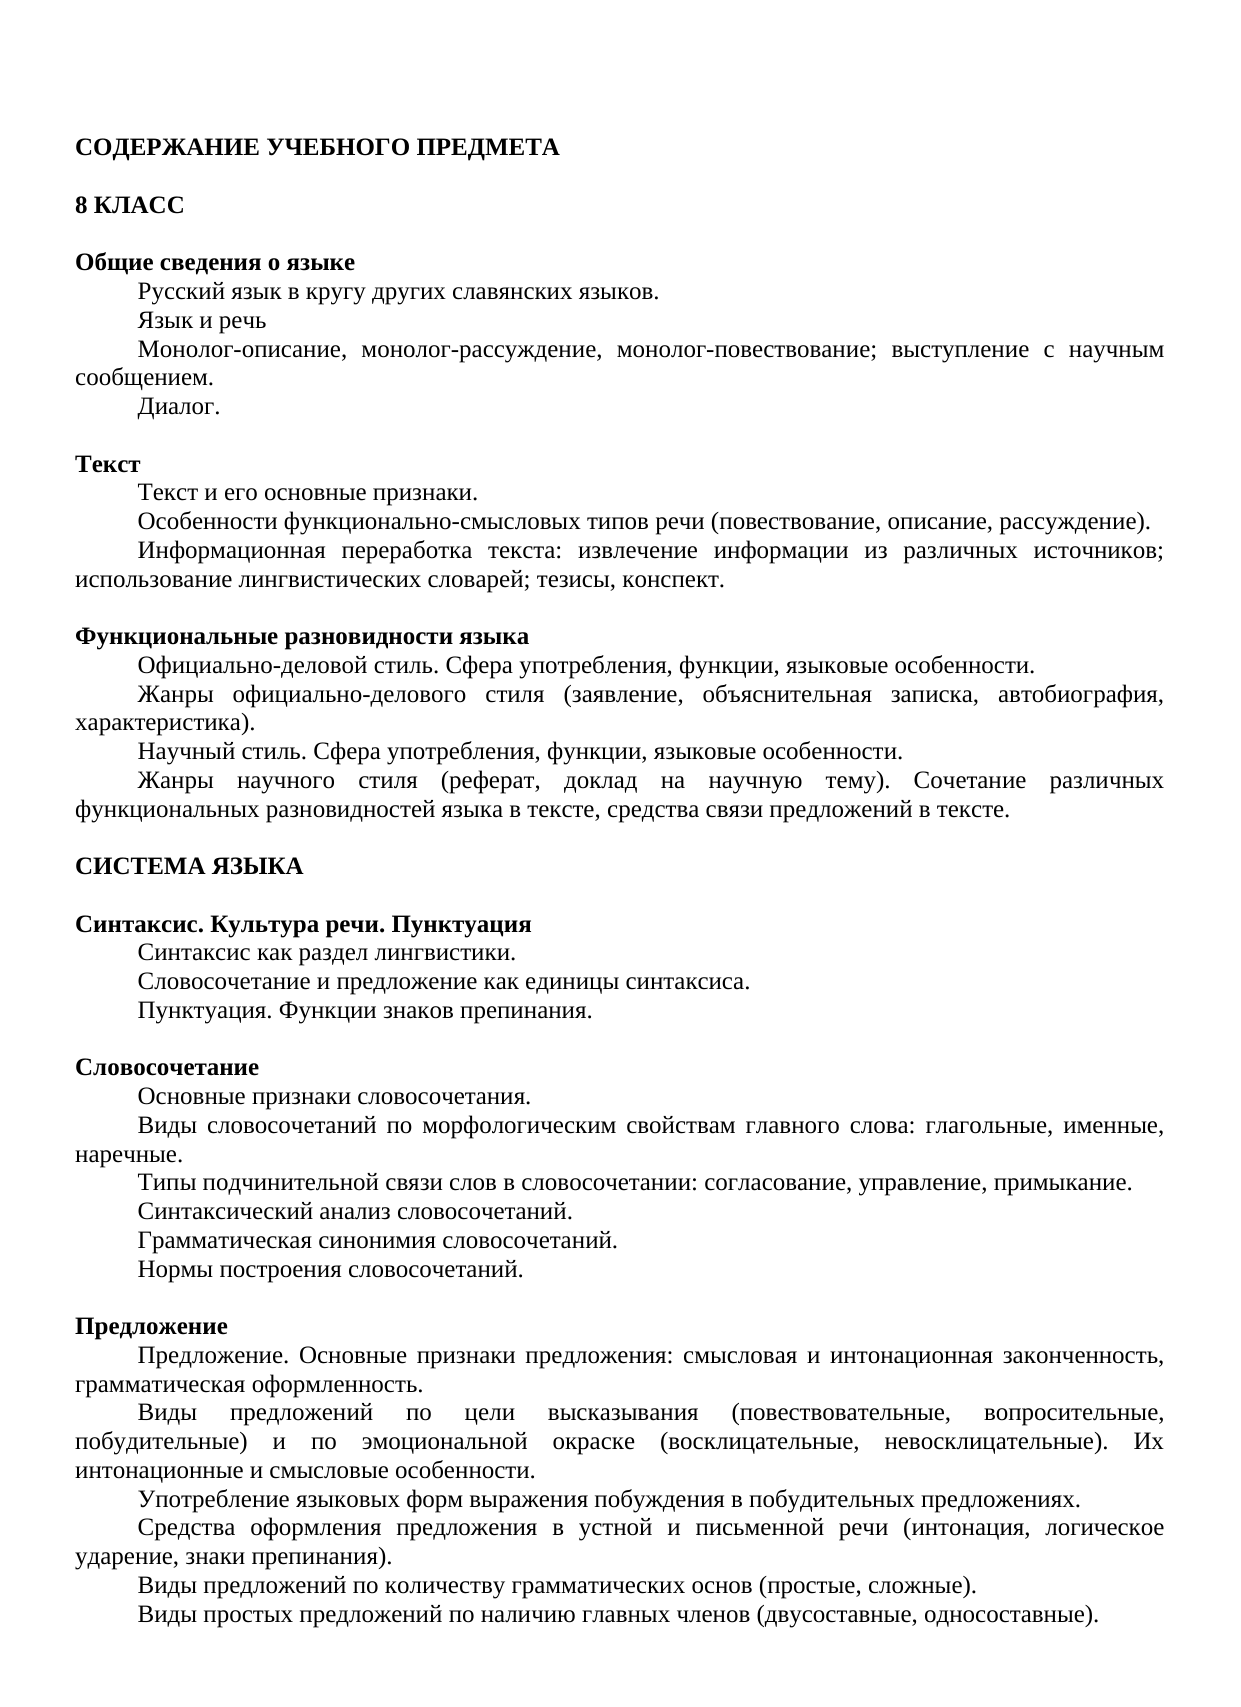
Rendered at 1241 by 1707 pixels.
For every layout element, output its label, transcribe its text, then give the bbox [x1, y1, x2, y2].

text Виды предложений по цели высказывания (повествовательные, вопросительные, побудительные) и по эмоциональной окраске (восклицательные, невосклицательные). Их интонационные и смысловые особенности. [75, 1397, 1165, 1484]
text Нормы построения словосочетаний. [75, 1254, 1165, 1282]
text Средства оформления предложения в устной и письменной речи (интонация, логическое ударение, знаки препинания). [75, 1512, 1165, 1570]
text Функциональные разновидности языка [75, 621, 1165, 650]
text Официально-деловой стиль. Сфера употребления, функции, языковые особенности. [75, 650, 1165, 679]
text Информационная переработка текста: извлечение информации из различных источников; использование лингвистических словарей; тезисы, конспект. [75, 535, 1165, 592]
text Виды простых предложений по наличию главных членов (двусоставные, односоставные). [75, 1599, 1165, 1627]
text Синтаксис. Культура речи. Пунктуация [75, 909, 1165, 937]
text Пунктуация. Функции знаков препинания. [75, 995, 1165, 1024]
text Текст [75, 449, 1165, 477]
text Словосочетание [75, 1052, 1165, 1081]
text Основные признаки словосочетания. [75, 1081, 1165, 1110]
text СОДЕРЖАНИЕ УЧЕБНОГО ПРЕДМЕТА [75, 132, 1165, 161]
text Виды предложений по количеству грамматических основ (простые, сложные). [75, 1570, 1165, 1599]
text Текст и его основные признаки. [75, 477, 1165, 506]
text Общие сведения о языке [75, 247, 1165, 276]
text Предложение. Основные признаки предложения: смысловая и интонационная законченность, грамматическая оформленность. [75, 1340, 1165, 1397]
text Жанры официально-делового стиля (заявление, объяснительная записка, автобиография, характеристика). [75, 679, 1165, 736]
text Виды словосочетаний по морфологическим свойствам главного слова: глагольные, именные, наречные. [75, 1110, 1165, 1167]
text Грамматическая синонимия словосочетаний. [75, 1225, 1165, 1254]
text СИСТЕМА ЯЗЫКА [75, 851, 1165, 880]
text Диалог. [75, 391, 1165, 420]
text Синтаксический анализ словосочетаний. [75, 1196, 1165, 1225]
text Словосочетание и предложение как единицы синтаксиса. [75, 966, 1165, 995]
text Язык и речь [75, 305, 1165, 334]
text 8 КЛАСС [75, 190, 1165, 219]
text Русский язык в кругу других славянских языков. [75, 276, 1165, 305]
text Синтаксис как раздел лингвистики. [75, 937, 1165, 966]
text Употребление языковых форм выражения побуждения в побудительных предложениях. [75, 1484, 1165, 1512]
text Особенности функционально-смысловых типов речи (повествование, описание, рассуждение). [75, 506, 1165, 535]
text Типы подчинительной связи слов в словосочетании: согласование, управление, примыкание. [75, 1167, 1165, 1196]
text Предложение [75, 1311, 1165, 1340]
text Научный стиль. Сфера употребления, функции, языковые особенности. [75, 736, 1165, 765]
text Монолог-описание, монолог-рассуждение, монолог-повествование; выступление с научным сообщением. [75, 334, 1165, 391]
text Жанры научного стиля (реферат, доклад на научную тему). Сочетание различных функциональных разновидностей языка в тексте, средства связи предложений в тексте. [75, 765, 1165, 822]
